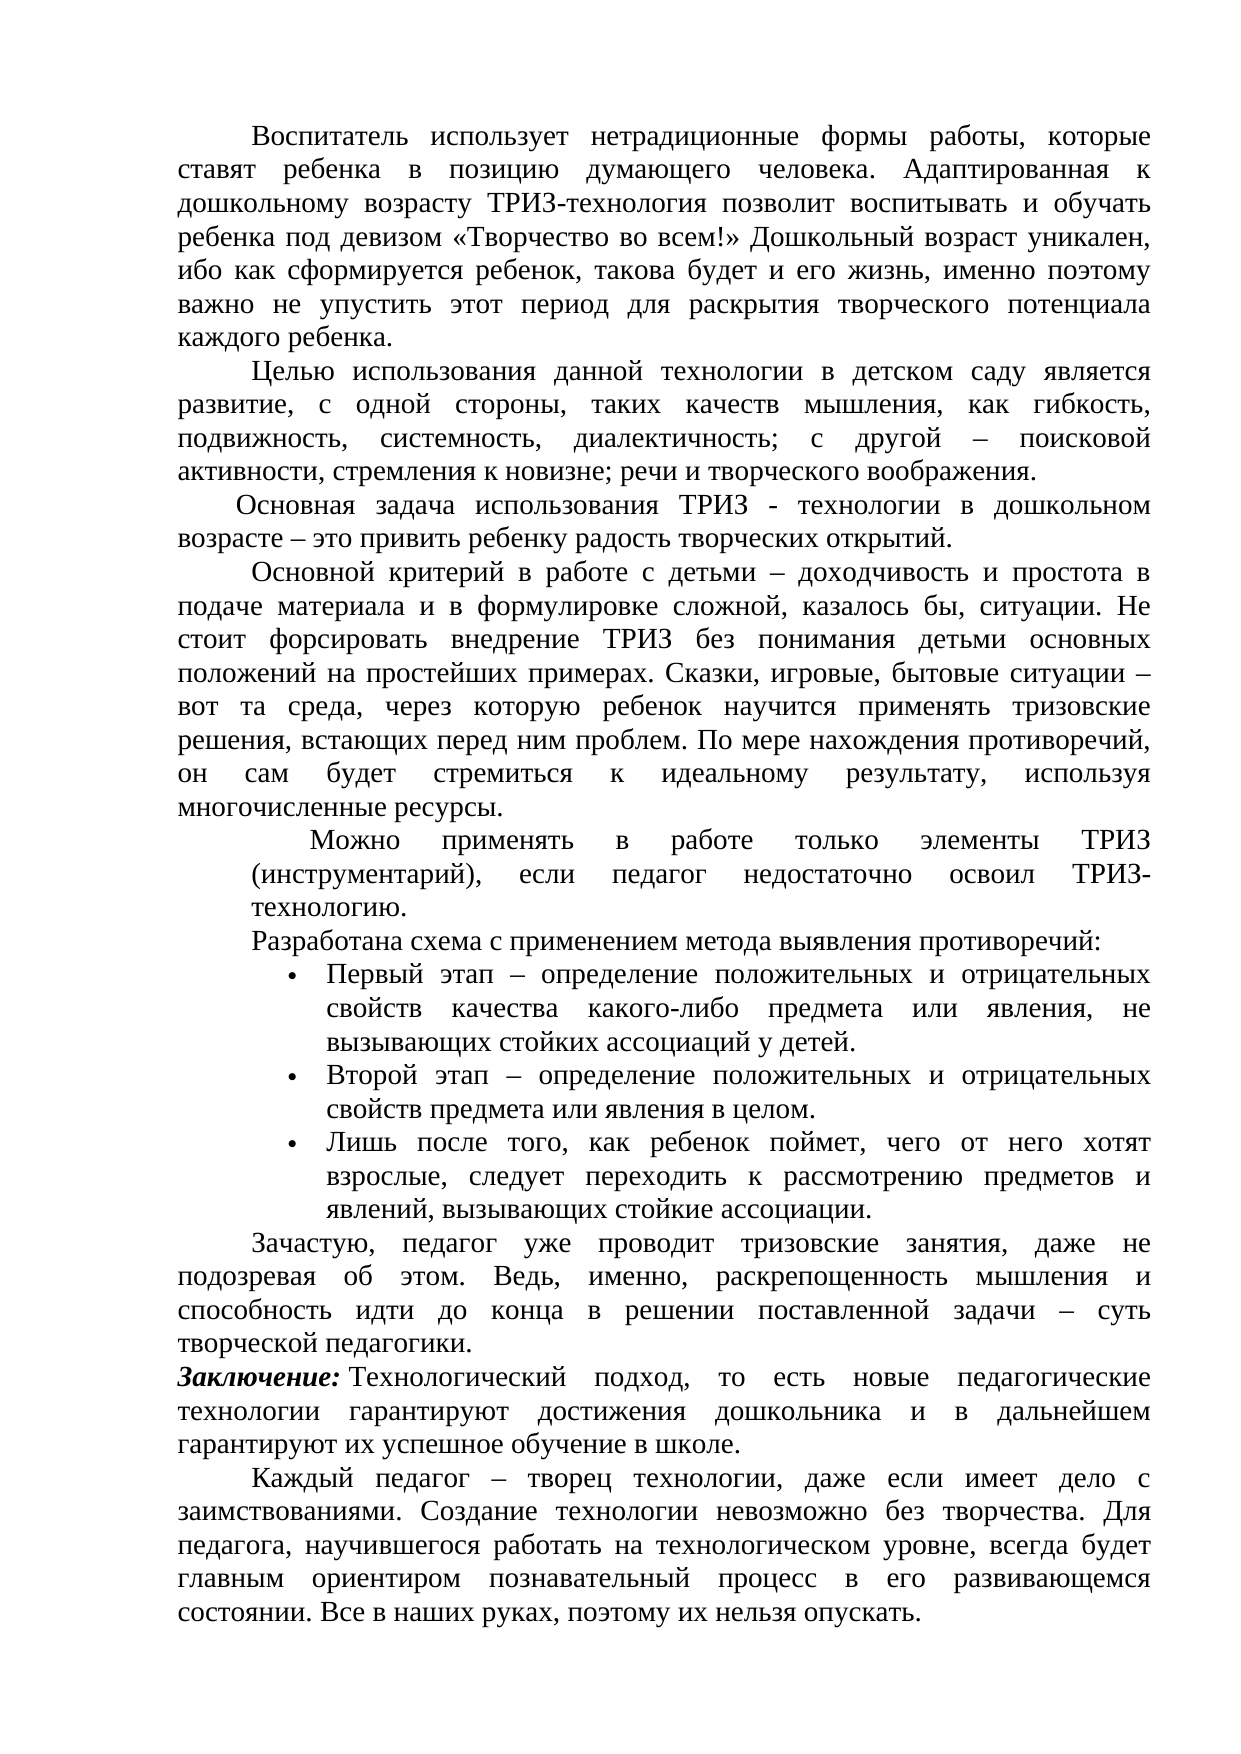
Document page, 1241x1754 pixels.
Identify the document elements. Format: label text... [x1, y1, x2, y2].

text Разработана схема с применением метода выявления противоречий: [177, 923, 1152, 957]
text Воспитатель использует нетрадиционные формы работы, которые ставят ребенка в позицию думающего человека. Адаптированная к дошкольному возрасту ТРИЗ-технология позволит воспитывать и обучать ребенка под девизом «Творчество во всем!» Дошкольный возраст уникален, ибо как сформируется ребенок, такова будет и его жизнь, именно поэтому важно не упустить этот период для раскрытия творческого потенциала каждого ребенка. [177, 118, 1152, 353]
text Каждый педагог – творец технологии, даже если имеет дело с заимствованиями. Создание технологии невозможно без творчества. Для педагога, научившегося работать на технологическом уровне, всегда будет главным ориентиром познавательный процесс в его развивающемся состоянии. Все в наших руках, поэтому их нельзя опускать. [177, 1460, 1152, 1627]
text Можно применять в работе только элементы ТРИЗ (инструментарий), если педагог недостаточно освоил ТРИЗ-технологию. [251, 822, 1152, 923]
text Заключение: Технологический подход, то есть новые педагогические технологии гарантируют достижения дошкольника и в дальнейшем гарантируют их успешное обучение в школе. [177, 1359, 1152, 1460]
text Основной критерий в работе с детьми – доходчивость и простота в подаче материала и в формулировке сложной, казалось бы, ситуации. Не стоит форсировать внедрение ТРИЗ без понимания детьми основных положений на простейших примерах. Сказки, игровые, бытовые ситуации – вот та среда, через которую ребенок научится применять тризовские решения, встающих перед ним проблем. По мере нахождения противоречий, он сам будет стремиться к идеальному результату, используя многочисленные ресурсы. [177, 554, 1152, 822]
text Целью использования данной технологии в детском саду является развитие, с одной стороны, таких качеств мышления, как гибкость, подвижность, системность, диалектичность; с другой – поисковой активности, стремления к новизне; речи и творческого воображения. [177, 353, 1152, 487]
list Второй этап – определение положительных и отрицательных свойств предмета или явления в целом. [288, 1057, 1152, 1124]
text Основная задача использования ТРИЗ - технологии в дошкольном возрасте – это привить ребенку радость творческих открытий. [177, 487, 1152, 554]
list Первый этап – определение положительных и отрицательных свойств качества какого-либо предмета или явления, не вызывающих стойких ассоциаций у детей. [288, 957, 1152, 1057]
text Зачастую, педагог уже проводит тризовские занятия, даже не подозревая об этом. Ведь, именно, раскрепощенность мышления и способность идти до конца в решении поставленной задачи – суть творческой педагогики. [177, 1225, 1152, 1359]
list Лишь после того, как ребенок поймет, чего от него хотят взрослые, следует переходить к рассмотрению предметов и явлений, вызывающих стойкие ассоциации. [288, 1124, 1152, 1225]
